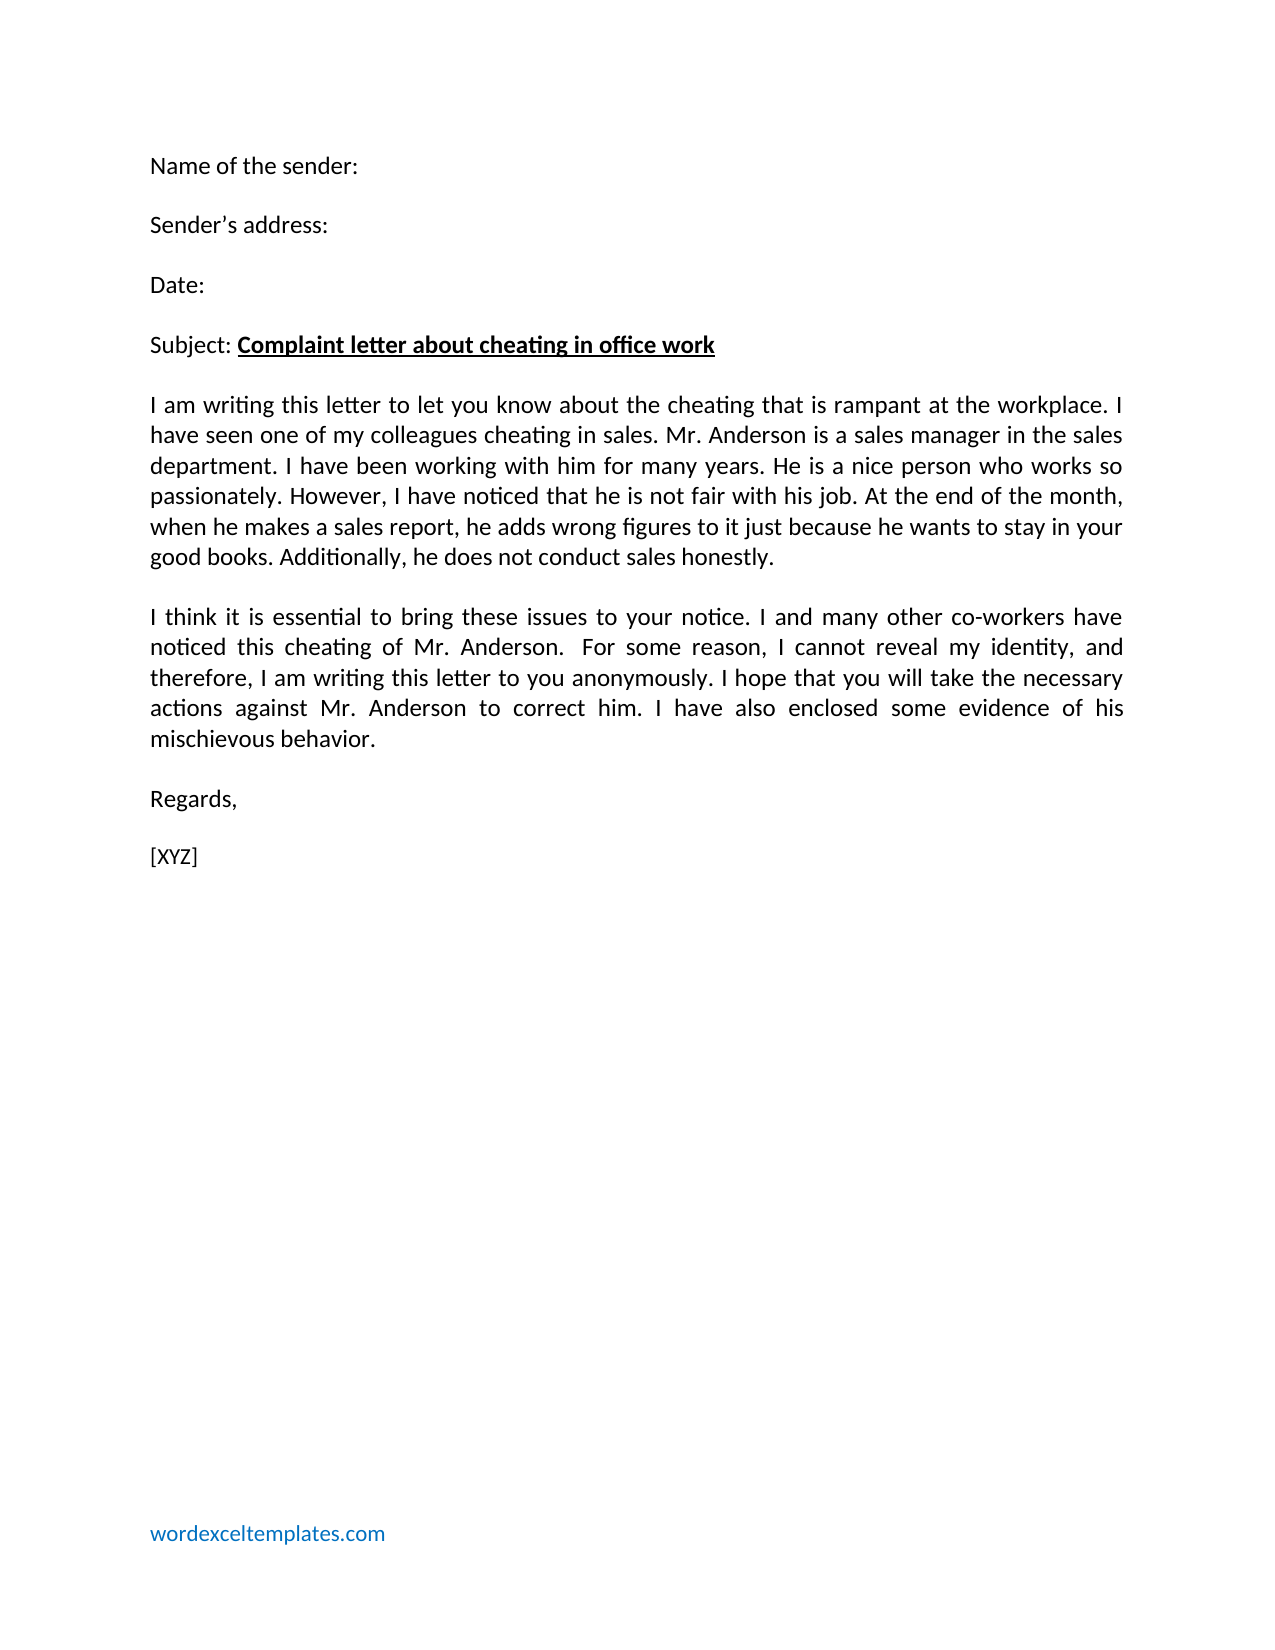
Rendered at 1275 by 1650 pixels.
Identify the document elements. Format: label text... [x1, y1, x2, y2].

text Subject: Complaint letter about cheating in office work [150, 329, 1125, 359]
text I am writing this letter to let you know about the cheating that is rampant at the workplace. I have seen one of my colleagues cheating in sales. Mr. Anderson is a sales manager in the sales department. I have been working with him for many years. He is a nice person who works so passionately. However, I have noticed that he is not fair with his job. At the end of the month, when he makes a sales report, he adds wrong figures to it just because he wants to stay in your good books. Additionally, he does not conduct sales honestly. [150, 389, 1125, 572]
text Name of the sender: [150, 150, 1125, 181]
text Regards, [150, 783, 1125, 813]
text Sender’s address: [150, 210, 1125, 240]
text I think it is essential to bring these issues to your notice. I and many other co-workers have noticed this cheating of Mr. Anderson. For some reason, I cannot reveal my identity, and therefore, I am writing this letter to you anonymously. I hope that you will take the necessary actions against Mr. Anderson to correct him. I have also enclosed some evidence of his mischievous behavior. [150, 601, 1125, 754]
text [XYZ] [150, 842, 1125, 871]
text Date: [150, 269, 1125, 300]
